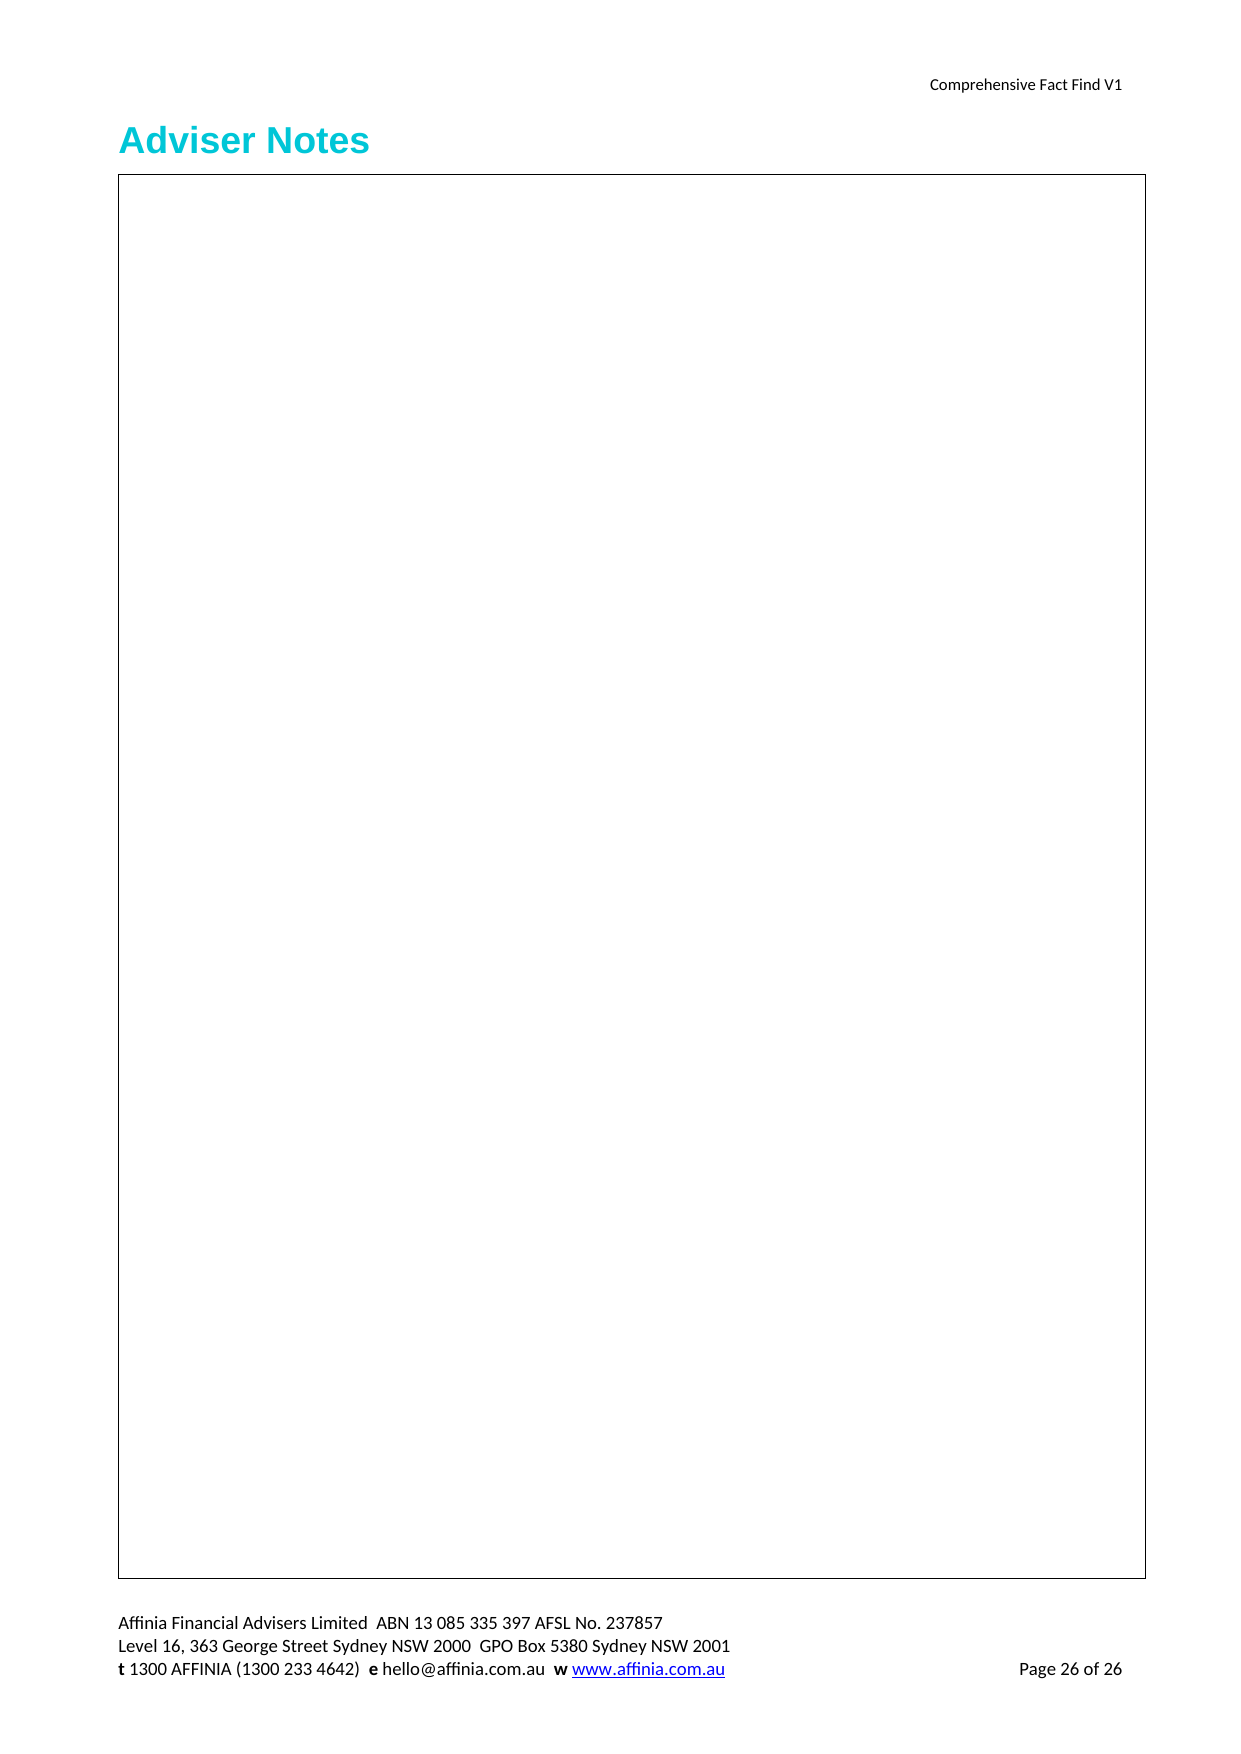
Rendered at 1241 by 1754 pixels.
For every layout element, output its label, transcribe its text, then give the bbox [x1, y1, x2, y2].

table_header [119, 175, 1145, 1578]
text Adviser Notes [118, 118, 1122, 161]
